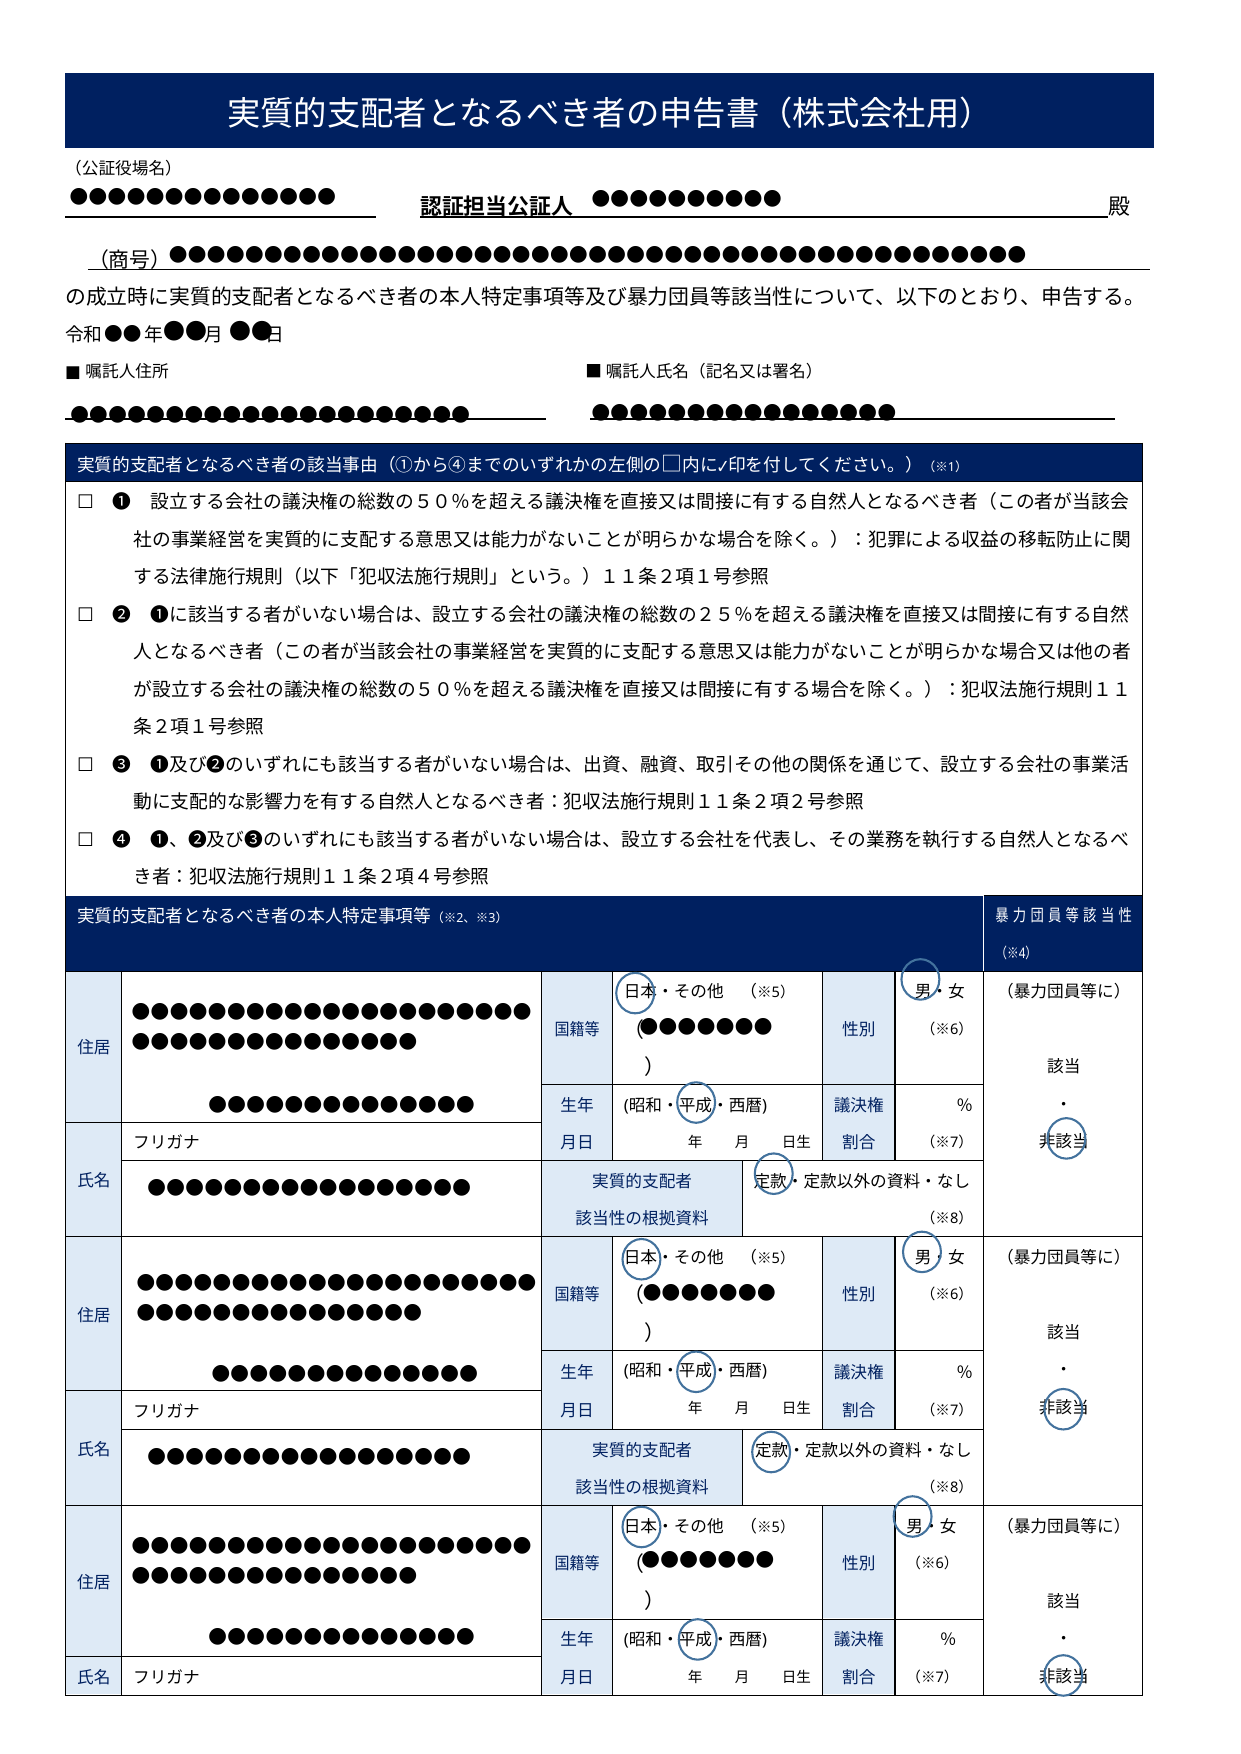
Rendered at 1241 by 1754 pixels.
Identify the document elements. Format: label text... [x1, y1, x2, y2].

table_cell 実質的支配者となるべき者の本人特定事項等（※2、※3） [66, 896, 983, 971]
table_cell 男・女 （※6） [896, 972, 983, 1084]
table_cell ％ （※7） [896, 1085, 983, 1160]
table_cell (昭和・平成・西暦) 年 月 日生 [613, 1351, 822, 1429]
table_cell （暴力団員等に） 該当 ・ 非該当 [984, 972, 1142, 1236]
table_cell [122, 1237, 541, 1390]
table_cell 生年 月日 [542, 1351, 612, 1429]
table_cell フリガナ [122, 1657, 541, 1694]
table_header 実質的支配者となるべき者の該当事由（①から④までのいずれかの左側の□内に✔印を付してください。）（※1） [66, 444, 1142, 481]
table_cell 氏名 [66, 1657, 121, 1694]
table_header 実質的支配者となるべき者の申告書（株式会社用） [65, 73, 1154, 148]
table_cell 暴力団員等該当性（※4） [984, 896, 1142, 971]
table_cell 住居 [66, 1237, 121, 1390]
table_cell 国籍等 [542, 1237, 612, 1350]
table_cell 性別 [823, 972, 894, 1084]
table_cell 議決権 割合 [823, 1351, 894, 1429]
table_cell 男・女 （※6） [896, 1506, 983, 1618]
table_cell 議決権 割合 [823, 1620, 894, 1694]
table_cell 男・女 （※6） [896, 1237, 983, 1350]
table_cell [122, 972, 541, 1122]
table_cell （暴力団員等に） 該当 ・ 非該当 [984, 1237, 1142, 1505]
table_cell ❶ 設立する会社の議決権の総数の５０％を超える議決権を直接又は間接に有する自然人となるべき者（この者が当該会社の事業経営を実質的に支配する意思又は能力がないことが明らかな場合を除く。）：犯罪による収益の移転防止に関する法律施行規則（以下「犯収法施行規則」という。）１１条２項１号参照 ❷ ❶に該当する者がいない場合は、設立する会社の議決権の総数の２５％を超える議決権を直接又は間接に有する自然人となるべき者（この者が当該会社の事業経営を実質的に支配する意思又は能力がないことが明らかな場合又は他の者が設立する会社の議決権の総数の５０％を超える議決権を直接又は間接に有する場合を除く。）：犯収法施行規則１１条２項１号参照 ❸ ❶及び❷のいずれにも該当する者がいない場合は、出資、融資、取引その他の関係を通じて、設立する会社の事業活動に支配的な影響力を有する自然人となるべき者：犯収法施行規則１１条２項２号参照 ❹ ❶、❷及び❸のいずれにも該当する者がいない場合は、設立する会社を代表し、その業務を執行する自然人となるべき者：犯収法施行規則１１条２項４号参照 [66, 482, 1142, 894]
table_cell フリガナ [122, 1391, 541, 1429]
text の成立時に実質的支配者となるべき者の本人特定事項等及び暴力団員等該当性について、以下のとおり、申告する。 [65, 277, 1175, 314]
table_cell 国籍等 [542, 972, 612, 1084]
table_cell 日本・その他 （※5） （ ） [613, 1506, 822, 1618]
table_cell 議決権 割合 [823, 1085, 894, 1160]
table_cell 生年 月日 [542, 1620, 612, 1694]
table_cell 性別 [823, 1506, 894, 1618]
table_cell 日本・その他 （※5） （ ） [613, 1237, 822, 1350]
table_cell (昭和・平成・西暦) 年 月 日生 [613, 1620, 822, 1694]
table_cell 日本・その他 （※5） （ ） [613, 972, 822, 1084]
table_cell 国籍等 [542, 1506, 612, 1618]
table_cell 生年 月日 [542, 1085, 612, 1160]
table_cell ％ （※7） [896, 1620, 983, 1694]
table_cell [122, 1506, 541, 1656]
table_cell 住居 [66, 1506, 121, 1656]
table_cell 実質的支配者 該当性の根拠資料 [542, 1430, 742, 1505]
text （商号） [65, 239, 1175, 277]
table_cell (昭和・平成・西暦) 年 月 日生 [613, 1085, 822, 1160]
table_cell [122, 1161, 541, 1236]
text （公証役場名） [65, 148, 1175, 186]
table_cell 定款・定款以外の資料・なし （※8） [743, 1430, 983, 1505]
table_cell 性別 [823, 1237, 894, 1350]
table_cell [122, 1430, 541, 1505]
table_cell 氏名 [66, 1391, 121, 1505]
text 令和 年 月 日 [65, 314, 1175, 352]
table_cell 氏名 [66, 1123, 121, 1236]
text 認証担当公証人 殿 [65, 186, 1175, 223]
text ■ 嘱託人住所 ■ 嘱託人氏名（記名又は署名） [65, 352, 1175, 389]
table_cell （暴力団員等に） 該当 ・ 非該当 [984, 1506, 1142, 1694]
table_cell フリガナ [122, 1123, 541, 1160]
table_cell 定款・定款以外の資料・なし （※8） [743, 1161, 983, 1236]
table_cell 住居 [66, 972, 121, 1122]
table_cell 実質的支配者 該当性の根拠資料 [542, 1161, 742, 1236]
table_cell ％ （※7） [896, 1351, 983, 1429]
